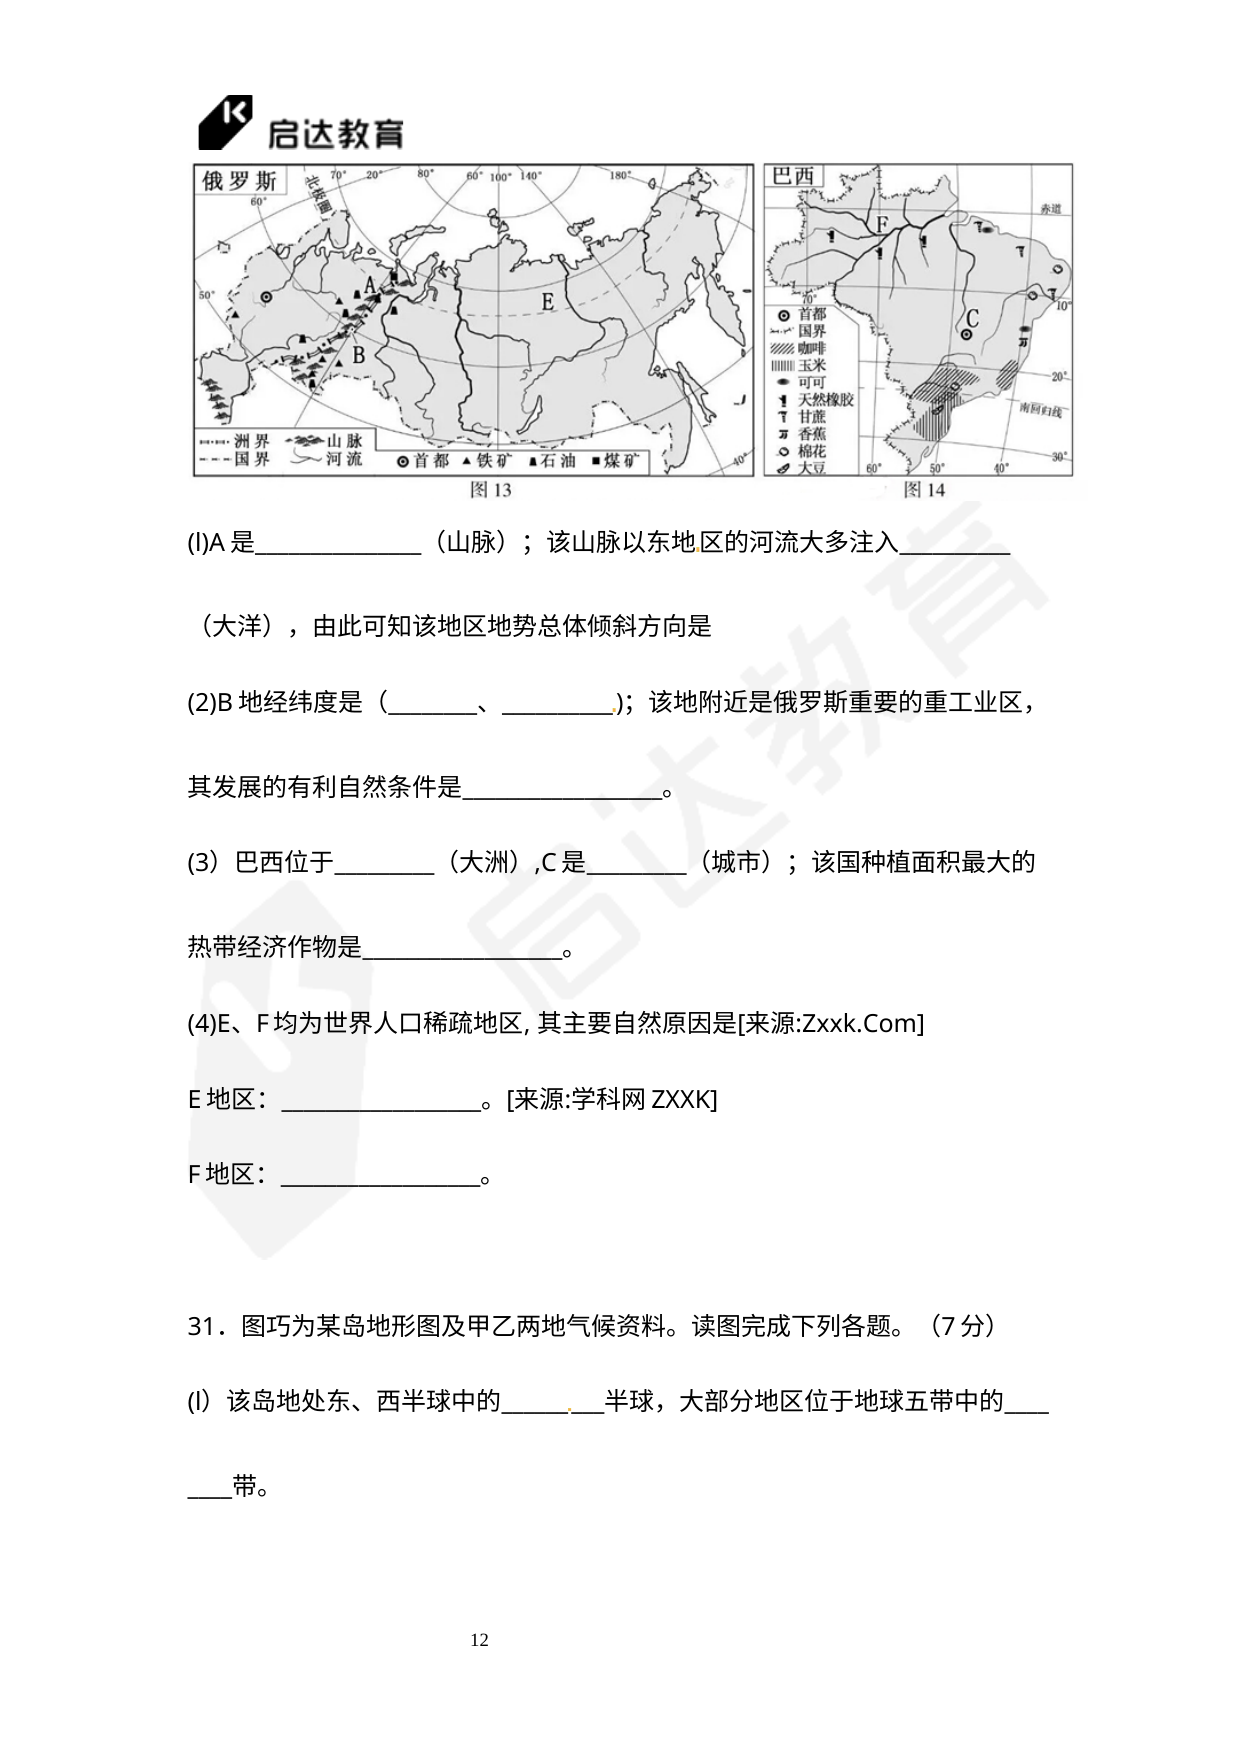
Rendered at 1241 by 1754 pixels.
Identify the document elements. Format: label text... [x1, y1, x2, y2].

text F地区：__________________。 [187, 1141, 1053, 1206]
picture [187, 162, 1088, 501]
text (3）巴西位于_________（大洲）,C是_________（城市）；该国种植面积最大的热带经济作物是__________________。 [187, 828, 1053, 978]
text 31．图巧为某岛地形图及甲乙两地气候资料。读图完成下列各题。（7分） [187, 1292, 1053, 1357]
text (l）该岛地处东、西半球中的_________半球，大部分地区位于地球五带中的________带。 [187, 1367, 1053, 1517]
text (2)B地经纬度是（________、__________)；该地附近是俄罗斯重要的重工业区，其发展的有利自然条件是__________________。 [187, 668, 1053, 818]
text (4)E、F均为世界人口稀疏地区, 其主要自然原因是[来源:Zxxk.Com] [187, 989, 1053, 1054]
text E地区：__________________。[来源:学科网ZXXK] [187, 1065, 1053, 1130]
picture [198, 95, 404, 150]
text (l)A是_______________（山脉）；该山脉以东地区的河流大多注入__________（大洋），由此可知该地区地势总体倾斜方向是 [187, 508, 1053, 657]
